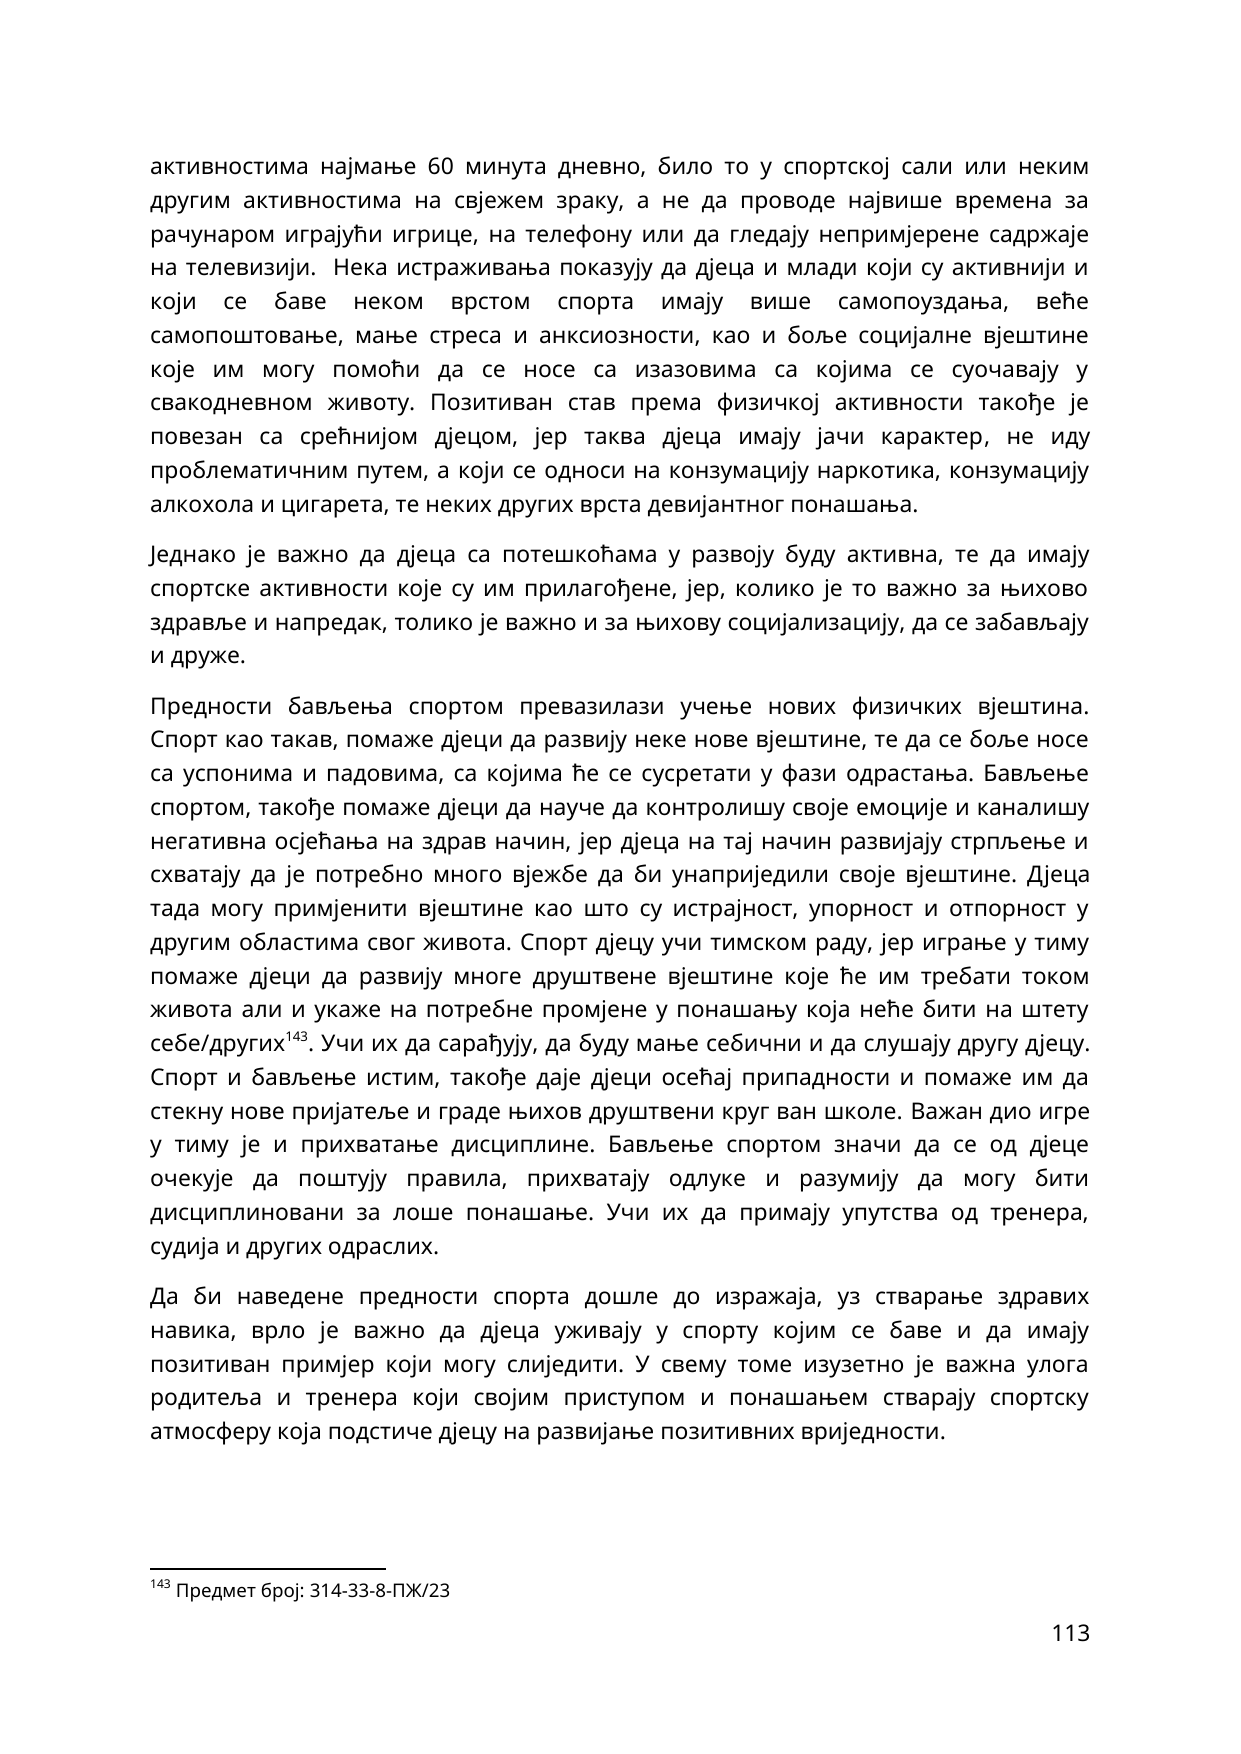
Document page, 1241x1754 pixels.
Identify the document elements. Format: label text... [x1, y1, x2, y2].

text Да би наведене предности спорта дошле до изражаја, уз стварање здравих навика, врло је важно да дјеца уживају у спорту којим се баве и да имају позитиван примјер који могу слиједити. У свему томе изузетно је важна улога родитеља и тренера који својим приступом и понашањем стварају спортску атмосферу која подстиче дјецу на развијање позитивних вриједности. [150, 1280, 1090, 1446]
text Једнако је важно да дјеца са потешкоћама у развоју буду активна, те да имају спортске активности које су им прилагођене, јер, колико је то важно за њихово здравље и напредак, толико је важно и за њихову социјализацију, да се забављају и друже. [150, 538, 1090, 670]
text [150, 150, 1090, 519]
text Предности бављења спортом превазилази учење нових физичких вјештина. Спорт као такав, помаже дјеци да развију неке нове вјештине, те да се боље носе са успонима и падовима, са којима ће се сусретати у фази одрастања. Бављење спортом, такође помаже дјеци да науче да контролишу своје емоције и каналишу негативна осјећања на здрав начин, јер дјеца на тај начин развијају стрпљење и схватају да је потребно много вјежбе да би унаприједили своје вјештине. Дјеца тада могу примјенити вјештине као што су истрајност, упорност и отпорност у другим областима свог живота. Спорт дјецу учи тимском раду, јер играње у тиму помаже дјеци да развију многе друштвене вјештине које ће им требати током живота али и укаже на потребне промјене у понашању која неће бити на штету себе/других. Учи их да сарађују, да буду мање себични и да слушају другу дјецу. Спорт и бављење истим, такође даје дјеци осећај припадности и помаже им да стекну нове пријатеље и граде њихов друштвени круг ван школе. Важан дио игре у тиму је и прихватање дисциплине. Бављење спортом значи да се од дјеце очекује да поштују правила, прихватају одлуке и разумију да могу бити дисциплиновани за лоше понашање. Учи их да примају упутства од тренера, судија и других одраслих. [150, 689, 1090, 1261]
